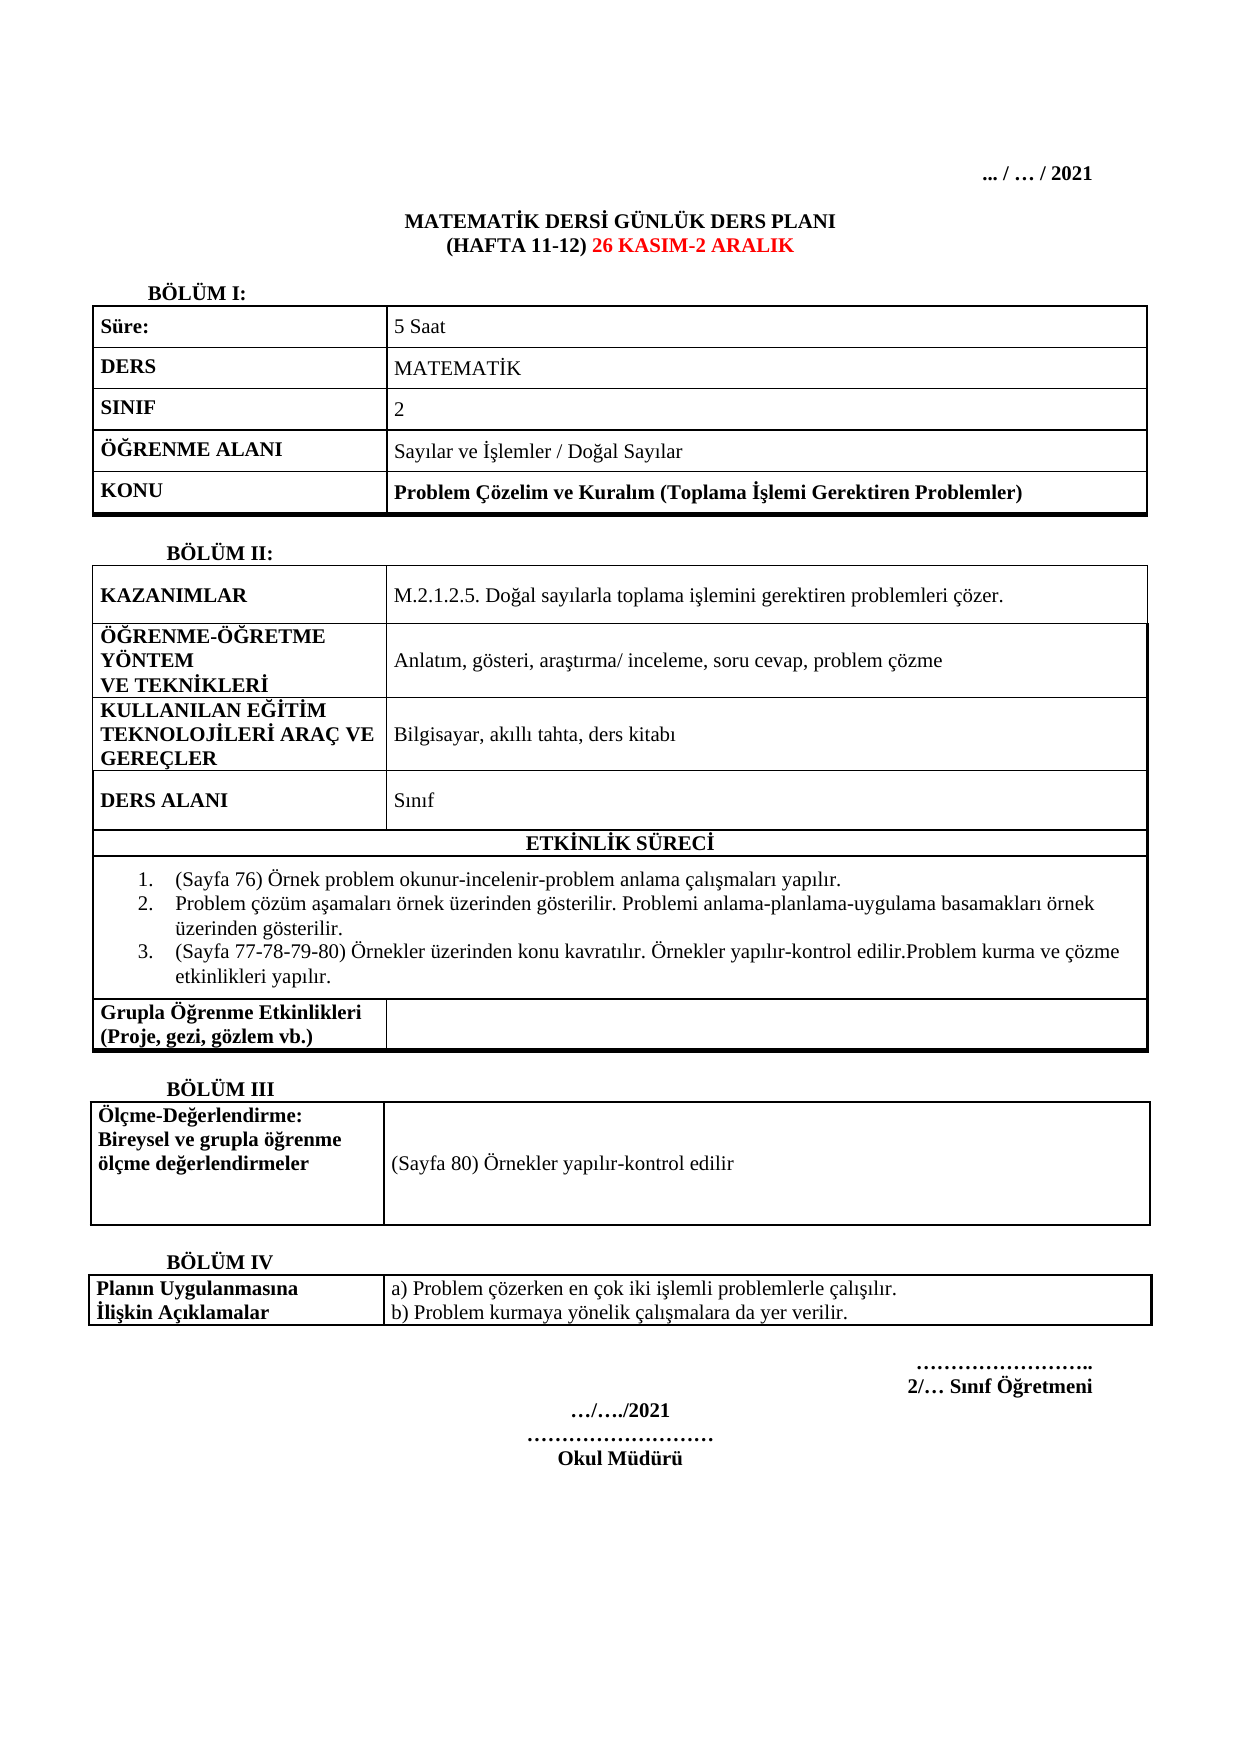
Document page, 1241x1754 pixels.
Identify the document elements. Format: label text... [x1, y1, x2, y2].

table_header Ölçme-Değerlendirme: Bireysel ve grupla öğrenme ölçme değerlendirmeler [92, 1103, 383, 1223]
subtitle BÖLÜM III [148, 1077, 1092, 1101]
subtitle BÖLÜM IV [148, 1249, 1092, 1274]
table_cell KONU [94, 472, 386, 512]
table_cell Bilgisayar, akıllı tahta, ders kitabı [387, 698, 1146, 770]
text ……………………… [148, 1422, 1092, 1446]
table_cell ÖĞRENME-ÖĞRETME YÖNTEM VE TEKNİKLERİ [93, 624, 386, 697]
table_cell Grupla Öğrenme Etkinlikleri (Proje, gezi, gözlem vb.) [94, 1000, 386, 1048]
text …………………….. [148, 1350, 1092, 1374]
table_cell Sınıf [387, 771, 1146, 829]
text 2/… Sınıf Öğretmeni [148, 1374, 1092, 1398]
table_cell MATEMATİK [388, 348, 1146, 388]
table_cell KULLANILAN EĞİTİM TEKNOLOJİLERİ ARAÇ VE GEREÇLER [93, 698, 386, 770]
text MATEMATİK DERSİ GÜNLÜK DERS PLANI [148, 209, 1092, 233]
text BÖLÜM II: [148, 541, 1092, 565]
table_cell Sayılar ve İşlemler / Doğal Sayılar [388, 431, 1146, 471]
table_cell DERS ALANI [94, 771, 386, 829]
text ... / … / 2021 [148, 161, 1092, 185]
table_header M.2.1.2.5. Doğal sayılarla toplama işlemini gerektiren problemleri çözer. [387, 566, 1147, 623]
table_cell Anlatım, gösteri, araştırma/ inceleme, soru cevap, problem çözme [387, 624, 1146, 697]
table_header KAZANIMLAR [93, 566, 386, 623]
table_cell (Sayfa 76) Örnek problem okunur-incelenir-problem anlama çalışmaları yapılır. Problem çözüm aşamaları örnek üzerinden gösterilir. Problemi anlama-planlama-uygulama basamakları örnek üzerinden gösterilir. (Sayfa 77-78-79-80) Örnekler üzerinden konu kavratılır. Örnekler yapılır-kontrol edilir.Problem kurma ve çözme etkinlikleri yapılır. [94, 857, 1146, 998]
text (HAFTA 11-12) 26 KASIM-2 ARALIK [148, 233, 1092, 257]
table_header (Sayfa 80) Örnekler yapılır-kontrol edilir [385, 1103, 1149, 1223]
table_cell Problem Çözelim ve Kuralım (Toplama İşlemi Gerektiren Problemler) [388, 472, 1146, 512]
text …/…./2021 [148, 1398, 1092, 1422]
table_cell [387, 1000, 1146, 1048]
text Okul Müdürü [148, 1446, 1092, 1470]
table_header Süre: [94, 307, 386, 347]
table_header Planın Uygulanmasına İlişkin Açıklamalar [90, 1276, 383, 1324]
table_cell DERS [94, 348, 386, 388]
table_cell ETKİNLİK SÜRECİ [94, 831, 1146, 855]
table_header 5 Saat [388, 307, 1146, 347]
table_cell 2 [388, 389, 1146, 429]
table_header a) Problem çözerken en çok iki işlemli problemlerle çalışılır. b) Problem kurmaya yönelik çalışmalara da yer verilir. [385, 1276, 1150, 1324]
table_cell ÖĞRENME ALANI [94, 431, 386, 471]
text BÖLÜM I: [148, 281, 1092, 305]
table_cell SINIF [94, 389, 386, 429]
